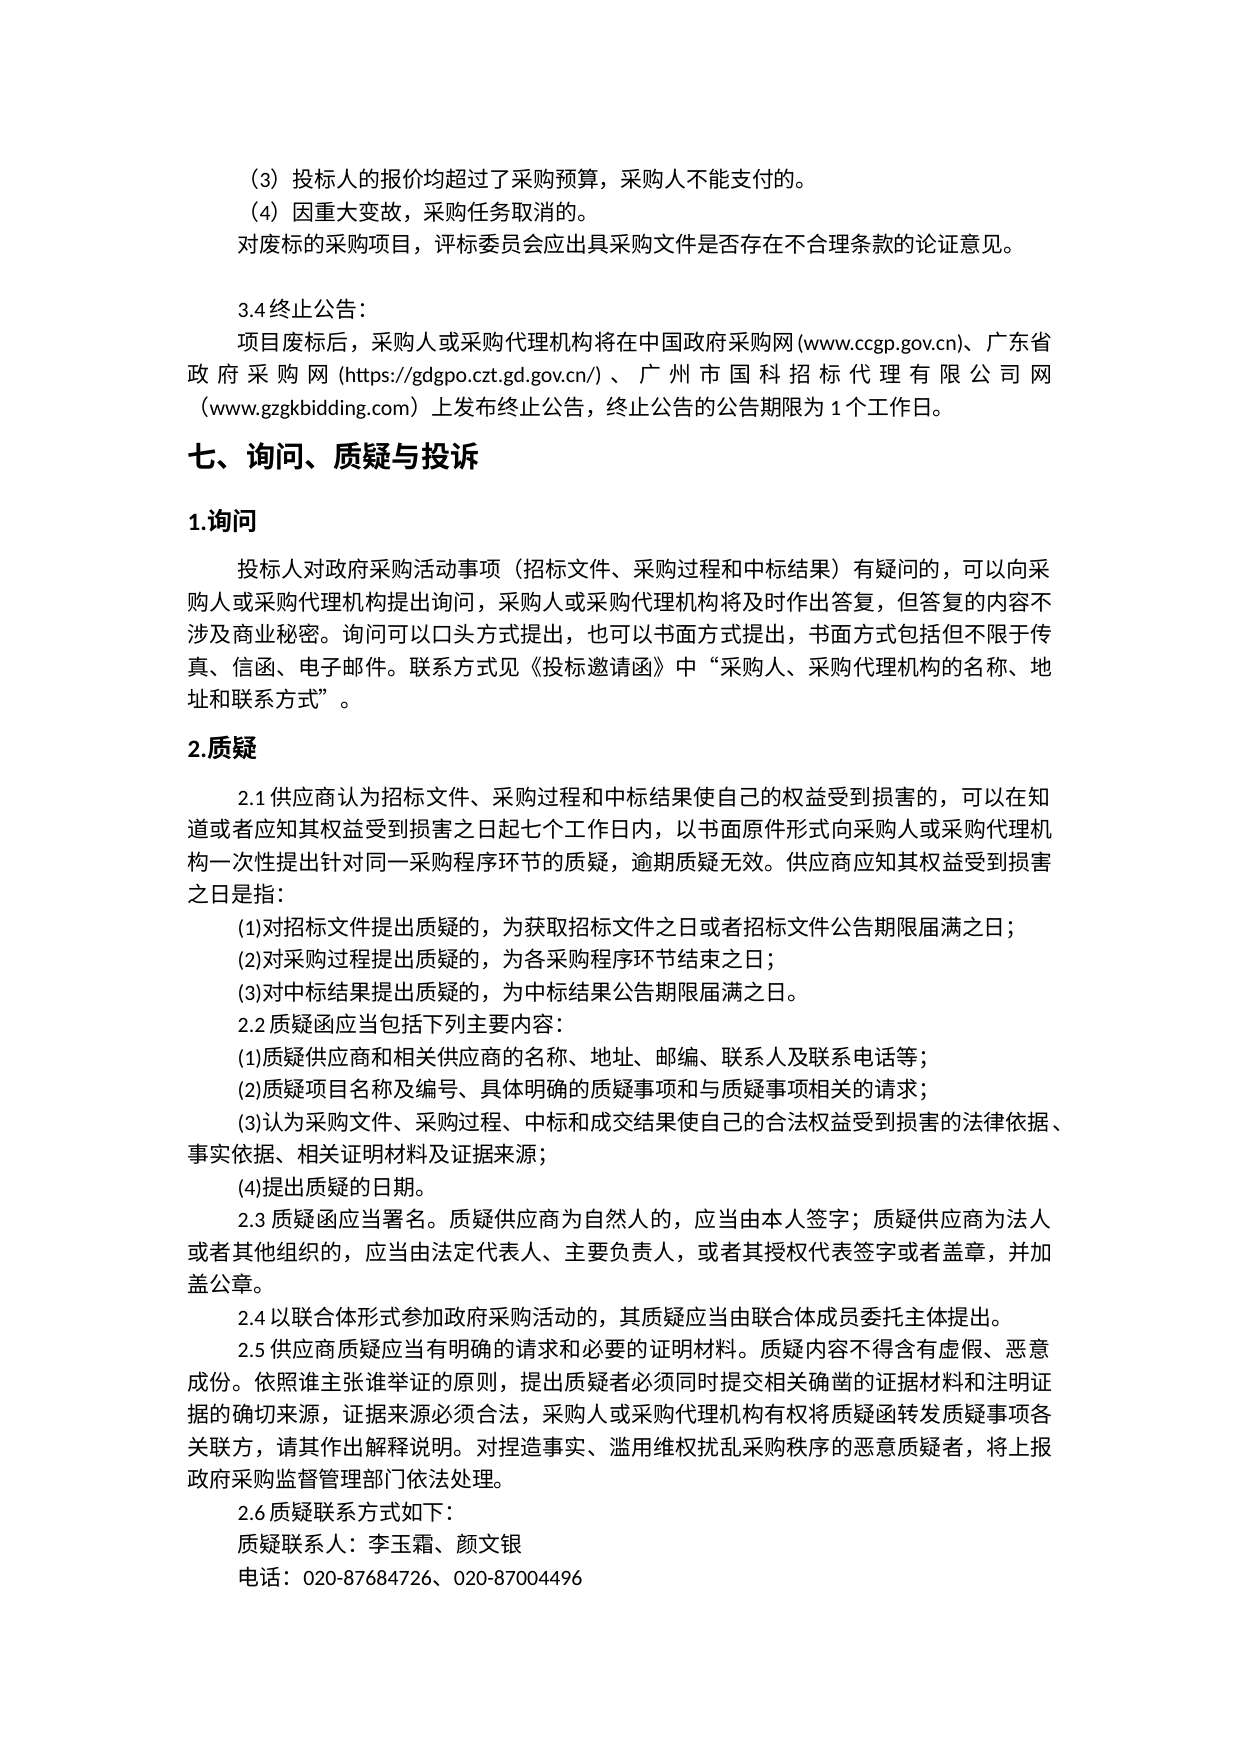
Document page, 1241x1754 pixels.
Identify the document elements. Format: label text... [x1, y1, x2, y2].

text (1)质疑供应商和相关供应商的名称、地址、邮编、联系人及联系电话等； [187, 1039, 1053, 1072]
text 质疑联系人：李玉霜、颜文银 [187, 1527, 1053, 1559]
text 电话：020-87684726、020-87004496 [187, 1559, 1053, 1592]
text 2.5供应商质疑应当有明确的请求和必要的证明材料。质疑内容不得含有虚假、恶意成份。依照谁主张谁举证的原则，提出质疑者必须同时提交相关确凿的证据材料和注明证据的确切来源，证据来源必须合法，采购人或采购代理机构有权将质疑函转发质疑事项各关联方，请其作出解释说明。对捏造事实、滥用维权扰乱采购秩序的恶意质疑者，将上报政府采购监督管理部门依法处理。 [187, 1332, 1053, 1494]
text 2.1供应商认为招标文件、采购过程和中标结果使自己的权益受到损害的，可以在知道或者应知其权益受到损害之日起七个工作日内，以书面原件形式向采购人或采购代理机构一次性提出针对同一采购程序环节的质疑，逾期质疑无效。供应商应知其权益受到损害之日是指： [187, 779, 1053, 909]
text 对废标的采购项目，评标委员会应出具采购文件是否存在不合理条款的论证意见。 [187, 227, 1053, 259]
text 2.3 质疑函应当署名。质疑供应商为自然人的，应当由本人签字；质疑供应商为法人或者其他组织的，应当由法定代表人、主要负责人，或者其授权代表签字或者盖章，并加盖公章。 [187, 1202, 1053, 1299]
text 2.6质疑联系方式如下： [187, 1494, 1053, 1527]
text 七、询问、质疑与投诉 [187, 422, 1053, 487]
text 2.4以联合体形式参加政府采购活动的，其质疑应当由联合体成员委托主体提出。 [187, 1299, 1053, 1332]
text 1.询问 [187, 487, 1053, 552]
text (2)质疑项目名称及编号、具体明确的质疑事项和与质疑事项相关的请求； [187, 1072, 1053, 1104]
text 2.质疑 [187, 714, 1053, 779]
text 投标人对政府采购活动事项（招标文件、采购过程和中标结果）有疑问的，可以向采购人或采购代理机构提出询问，采购人或采购代理机构将及时作出答复，但答复的内容不涉及商业秘密。询问可以口头方式提出，也可以书面方式提出，书面方式包括但不限于传真、信函、电子邮件。联系方式见《投标邀请函》中“采购人、采购代理机构的名称、地址和联系方式”。 [187, 552, 1053, 714]
text (2)对采购过程提出质疑的，为各采购程序环节结束之日； [187, 942, 1053, 974]
text （4）因重大变故，采购任务取消的。 [187, 194, 1053, 227]
text 3.4终止公告： [187, 292, 1053, 324]
text 项目废标后，采购人或采购代理机构将在中国政府采购网(www.ccgp.gov.cn)、广东省政府采购网(https://gdgpo.czt.gd.gov.cn/)、广州市国科招标代理有限公司网（www.gzgkbidding.com）上发布终止公告，终止公告的公告期限为1个工作日。 [187, 324, 1053, 422]
text (3)对中标结果提出质疑的，为中标结果公告期限届满之日。 [187, 974, 1053, 1007]
text 2.2质疑函应当包括下列主要内容： [187, 1007, 1053, 1039]
text (3)认为采购文件、采购过程、中标和成交结果使自己的合法权益受到损害的法律依据、事实依据、相关证明材料及证据来源； [187, 1104, 1053, 1169]
text (4)提出质疑的日期。 [187, 1169, 1053, 1202]
text (1)对招标文件提出质疑的，为获取招标文件之日或者招标文件公告期限届满之日； [187, 909, 1053, 942]
text （3）投标人的报价均超过了采购预算，采购人不能支付的。 [187, 162, 1053, 194]
